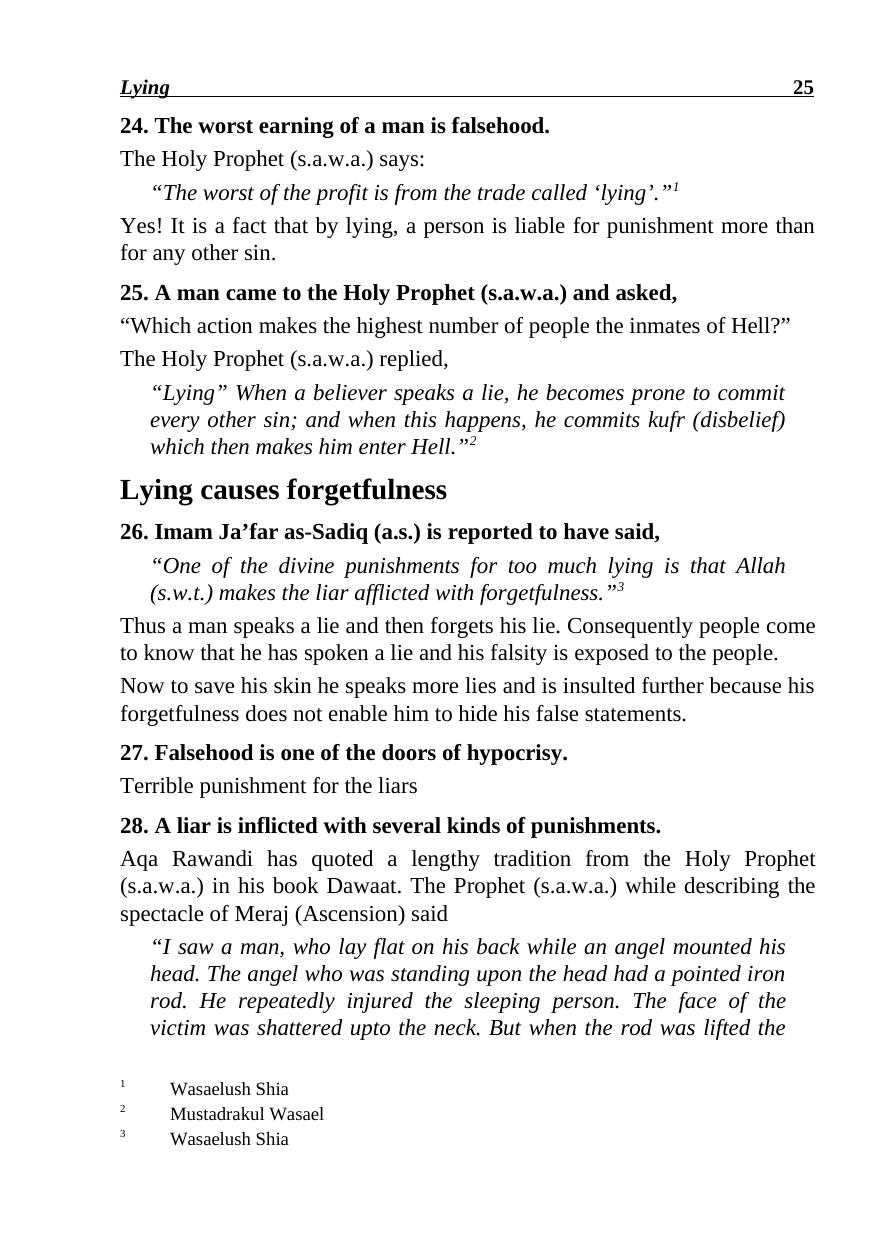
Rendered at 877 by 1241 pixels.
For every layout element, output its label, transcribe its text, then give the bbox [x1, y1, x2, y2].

subtitle 24. The worst earning of a man is falsehood. [120, 112, 817, 139]
text Yes! It is a fact that by lying, a person is liable for punishment more than for any other sin. [120, 212, 817, 266]
subtitle 28. A liar is inflicted with several kinds of punishments. [120, 812, 817, 839]
text The Holy Prophet (s.a.w.a.) replied, [120, 345, 817, 372]
subtitle 27. Falsehood is one of the doors of hypocrisy. [120, 739, 817, 766]
text “One of the divine punishments for too much lying is that Allah (s.w.t.) makes the liar afflicted with forgetfulness.” [150, 551, 787, 606]
subtitle Lying causes forgetfulness [120, 472, 817, 506]
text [150, 933, 787, 1041]
text “The worst of the profit is from the trade called ‘lying’.” [150, 178, 787, 205]
subtitle 26. Imam Ja’far as-Sadiq (a.s.) is reported to have said, [120, 518, 817, 545]
subtitle 25. A man came to the Holy Prophet (s.a.w.a.) and asked, [120, 278, 817, 305]
text Thus a man speaks a lie and then forgets his lie. Consequently people come to know that he has spoken a lie and his falsity is exposed to the people. [120, 612, 817, 666]
text Aqa Rawandi has quoted a lengthy tradition from the Holy Prophet (s.a.w.a.) in his book Dawaat. The Prophet (s.a.w.a.) while describing the spectacle of Meraj (Ascension) said [120, 845, 817, 926]
text The Holy Prophet (s.a.w.a.) says: [120, 145, 817, 172]
text “Which action makes the highest number of people the inmates of Hell?” [120, 312, 817, 339]
text Terrible punishment for the liars [120, 772, 817, 799]
text “Lying” When a believer speaks a lie, he becomes prone to commit every other sin; and when this happens, he commits kufr (disbelief) which then makes him enter Hell.” [150, 378, 787, 459]
text Now to save his skin he speaks more lies and is insulted further because his forgetfulness does not enable him to hide his false statements. [120, 672, 817, 726]
